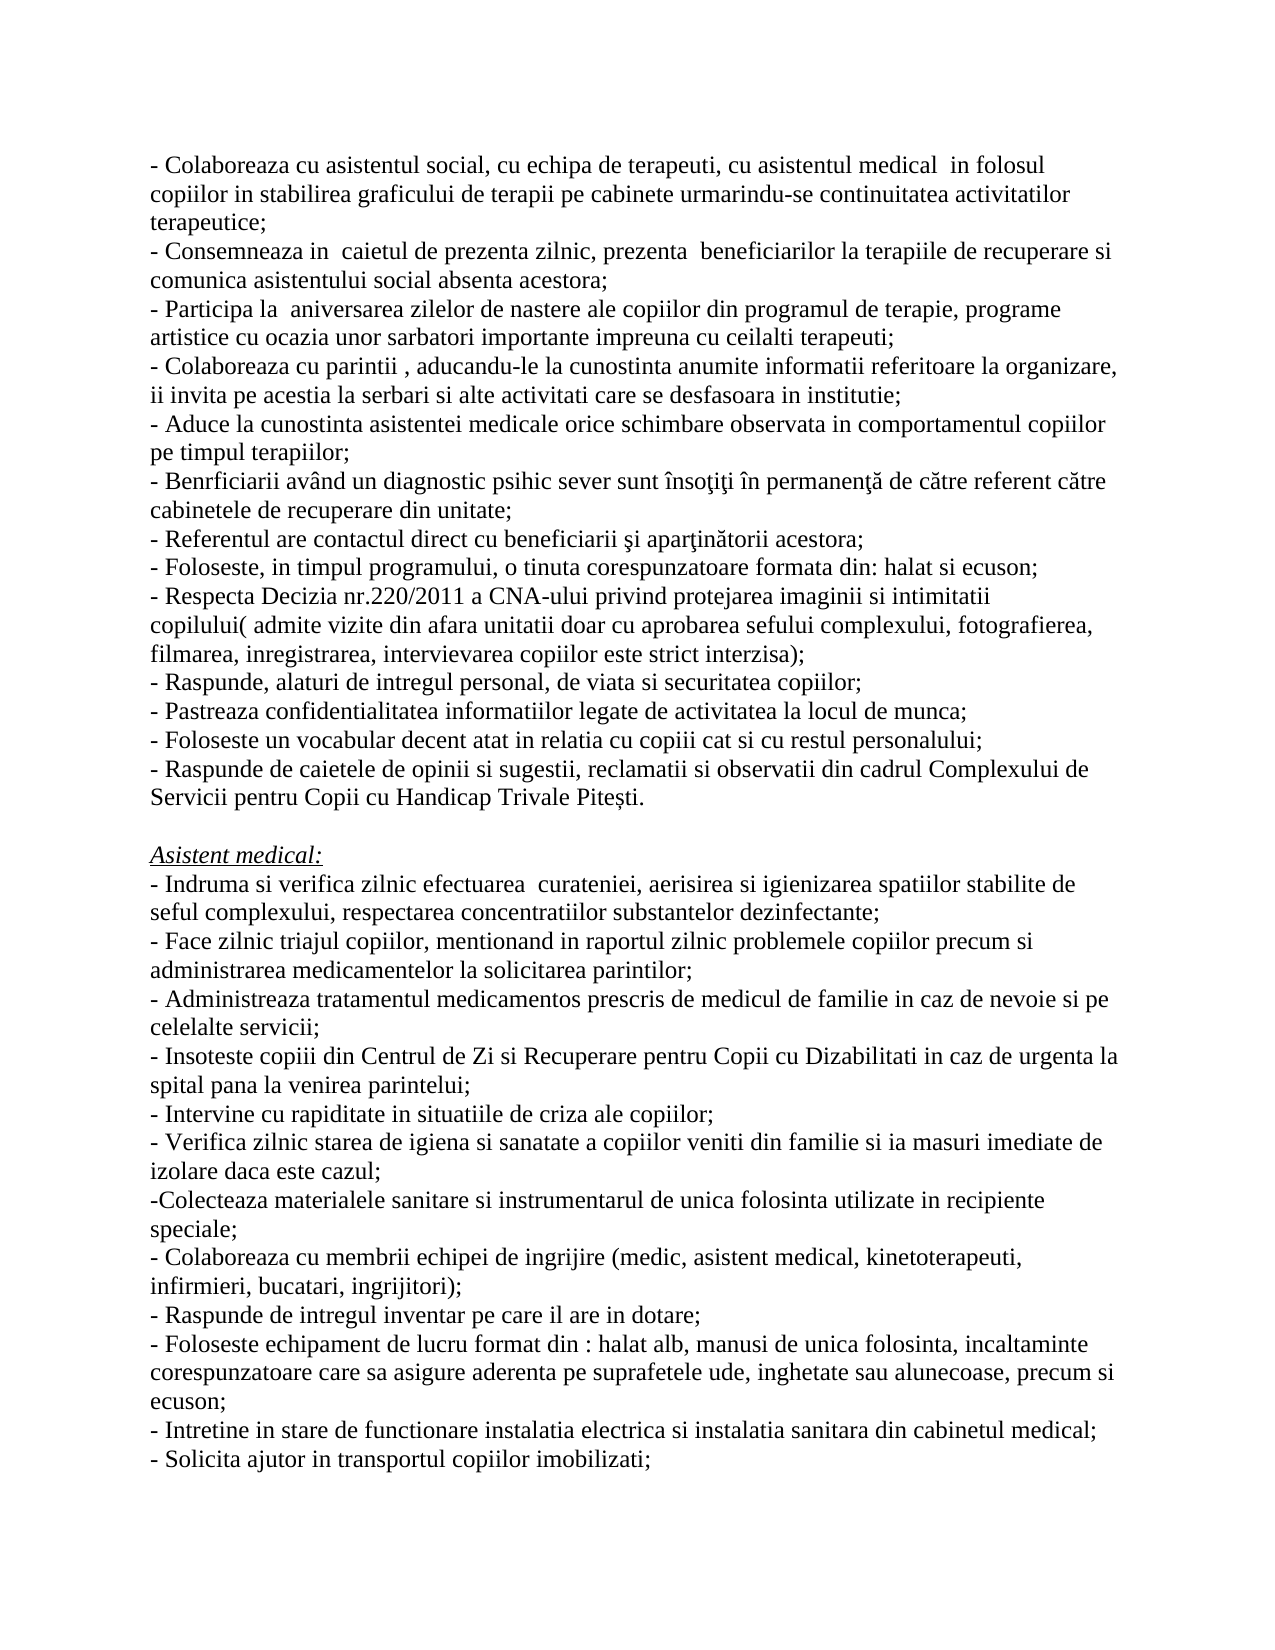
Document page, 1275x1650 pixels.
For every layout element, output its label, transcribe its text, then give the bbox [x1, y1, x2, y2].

text - Colaboreaza cu asistentul social, cu echipa de terapeuti, cu asistentul medical in folosul copiilor in stabilirea graficului de terapii pe cabinete urmarindu-se continuitatea activitatilor terapeutice; [150, 150, 1125, 236]
text - Colaboreaza cu membrii echipei de ingrijire (medic, asistent medical, kinetoterapeuti, infirmieri, bucatari, ingrijitori); [150, 1242, 1125, 1300]
text -Colecteaza materialele sanitare si instrumentarul de unica folosinta utilizate in recipiente speciale; [150, 1185, 1125, 1242]
text - Verifica zilnic starea de igiena si sanatate a copiilor veniti din familie si ia masuri imediate de izolare daca este cazul; [150, 1127, 1125, 1185]
text - Solicita ajutor in transportul copiilor imobilizati; [150, 1444, 1125, 1472]
text - Raspunde, alaturi de intregul personal, de viata si securitatea copiilor; [150, 667, 1125, 696]
text - Aduce la cunostinta asistentei medicale orice schimbare observata in comportamentul copiilor pe timpul terapiilor; [150, 409, 1125, 466]
text - Respecta Decizia nr.220/2011 a CNA-ului privind protejarea imaginii si intimitatii copilului( admite vizite din afara unitatii doar cu aprobarea sefului complexului, fotografierea, filmarea, inregistrarea, intervievarea copiilor este strict interzisa); [150, 581, 1125, 667]
text - Insoteste copiii din Centrul de Zi si Recuperare pentru Copii cu Dizabilitati in caz de urgenta la spital pana la venirea parintelui; [150, 1041, 1125, 1099]
text Asistent medical: [150, 840, 1125, 869]
text - Raspunde de caietele de opinii si sugestii, reclamatii si observatii din cadrul Complexului de Servicii pentru Copii cu Handicap Trivale Pitești. [150, 754, 1125, 811]
text - Colaboreaza cu parintii , aducandu-le la cunostinta anumite informatii referitoare la organizare, ii invita pe acestia la serbari si alte activitati care se desfasoara in institutie; [150, 351, 1125, 409]
text - Consemneaza in caietul de prezenta zilnic, prezenta beneficiarilor la terapiile de recuperare si comunica asistentului social absenta acestora; [150, 236, 1125, 294]
text - Intervine cu rapiditate in situatiile de criza ale copiilor; [150, 1099, 1125, 1127]
text - Pastreaza confidentialitatea informatiilor legate de activitatea la locul de munca; [150, 696, 1125, 725]
text - Administreaza tratamentul medicamentos prescris de medicul de familie in caz de nevoie si pe celelalte servicii; [150, 984, 1125, 1041]
text - Benrficiarii având un diagnostic psihic sever sunt însoţiţi în permanenţă de către referent către cabinetele de recuperare din unitate; [150, 466, 1125, 524]
text - Referentul are contactul direct cu beneficiarii şi aparţinătorii acestora; [150, 524, 1125, 552]
text - Foloseste, in timpul programului, o tinuta corespunzatoare formata din: halat si ecuson; [150, 552, 1125, 581]
text - Foloseste un vocabular decent atat in relatia cu copiii cat si cu restul personalului; [150, 725, 1125, 754]
text - Face zilnic triajul copiilor, mentionand in raportul zilnic problemele copiilor precum si administrarea medicamentelor la solicitarea parintilor; [150, 926, 1125, 984]
text - Participa la aniversarea zilelor de nastere ale copiilor din programul de terapie, programe artistice cu ocazia unor sarbatori importante impreuna cu ceilalti terapeuti; [150, 294, 1125, 351]
text - Raspunde de intregul inventar pe care il are in dotare; [150, 1300, 1125, 1329]
text - Foloseste echipament de lucru format din : halat alb, manusi de unica folosinta, incaltaminte corespunzatoare care sa asigure aderenta pe suprafetele ude, inghetate sau alunecoase, precum si ecuson; [150, 1329, 1125, 1415]
text - Intretine in stare de functionare instalatia electrica si instalatia sanitara din cabinetul medical; [150, 1415, 1125, 1444]
text - Indruma si verifica zilnic efectuarea curateniei, aerisirea si igienizarea spatiilor stabilite de seful complexului, respectarea concentratiilor substantelor dezinfectante; [150, 869, 1125, 926]
